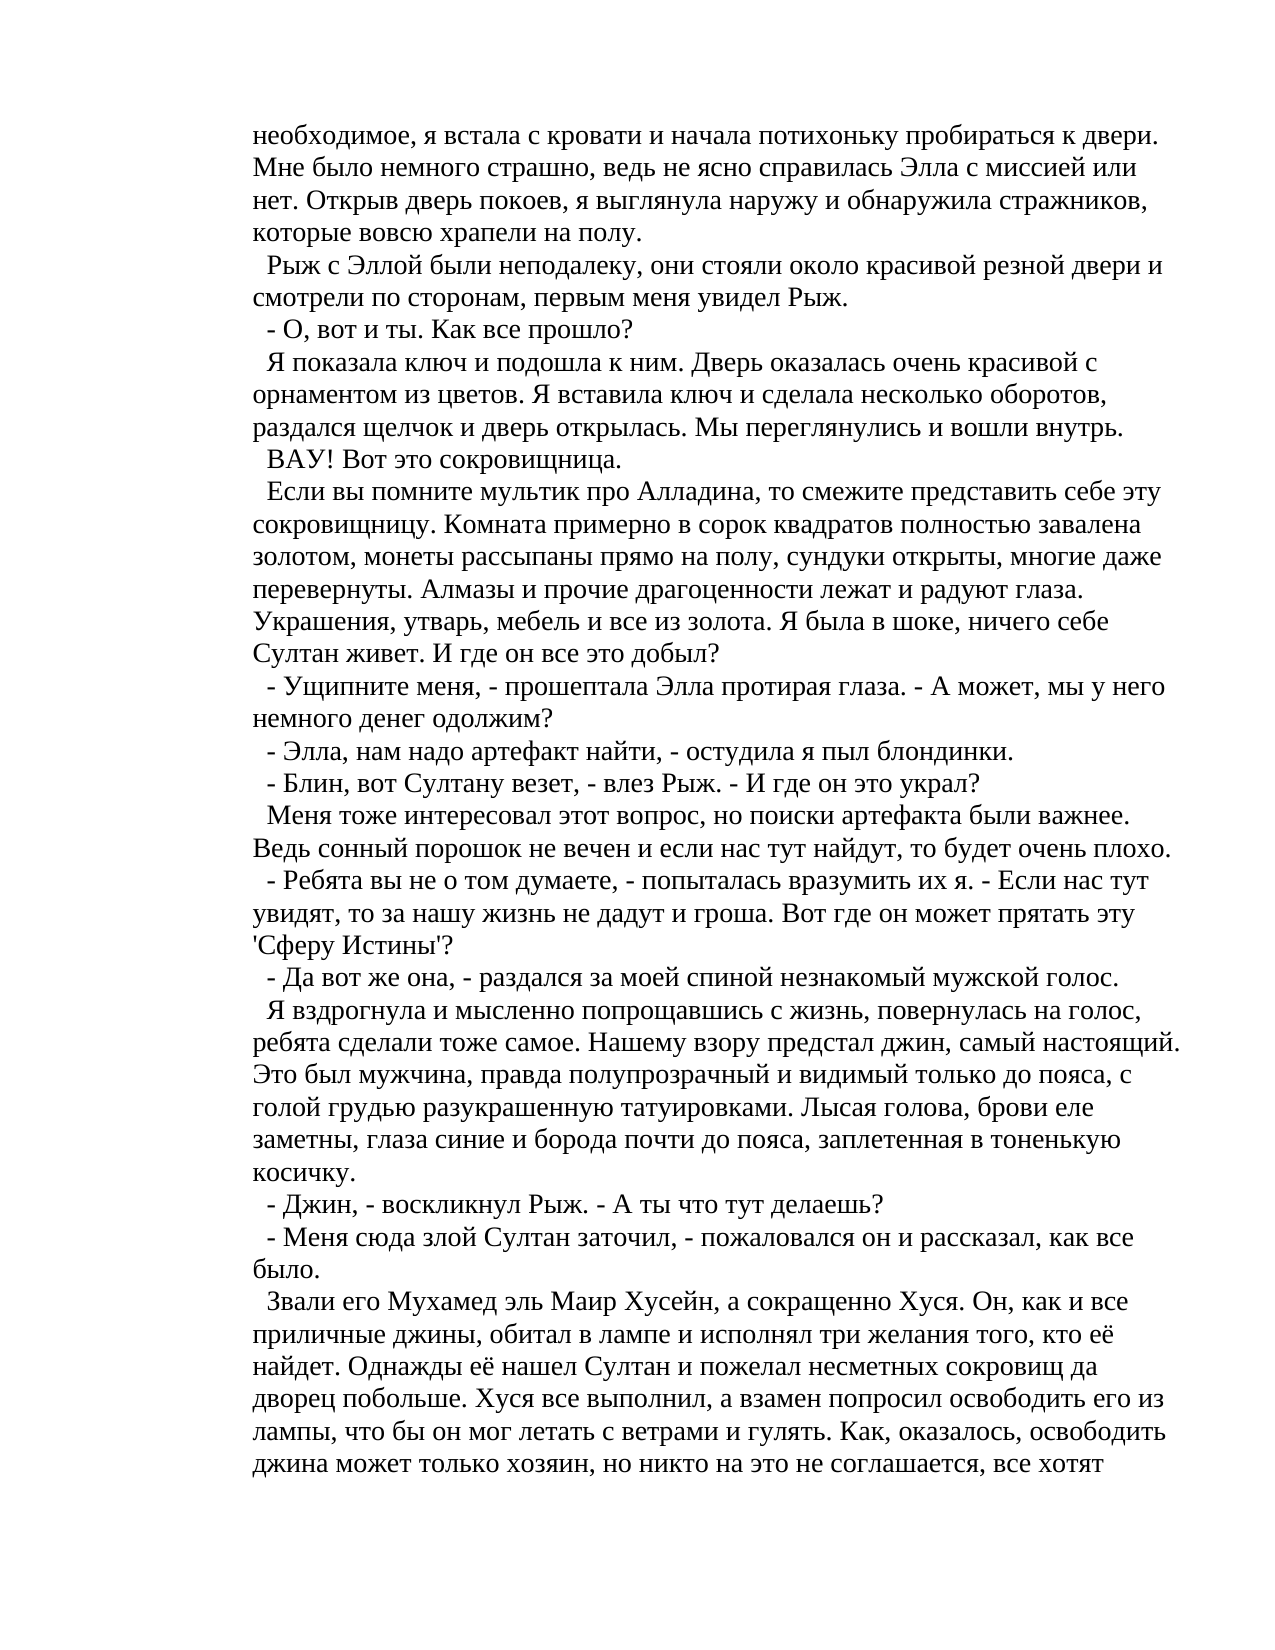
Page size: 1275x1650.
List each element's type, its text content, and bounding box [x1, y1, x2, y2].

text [252, 118, 1186, 248]
text - Блин, вот Султану везет, - влез Рыж. - И где он это украл? [252, 766, 1186, 798]
text Я показала ключ и подошла к ним. Дверь оказалась очень красивой с орнаментом из цветов. Я вставила ключ и сделала несколько оборотов, раздался щелчок и дверь открылась. Мы переглянулись и вошли внутрь. [252, 345, 1186, 442]
text Если вы помните мультик про Алладина, то смежите представить себе эту сокровищницу. Комната примерно в сорок квадратов полностью завалена золотом, монеты рассыпаны прямо на полу, сундуки открыты, многие даже перевернуты. Алмазы и прочие драгоценности лежат и радуют глаза. Украшения, утварь, мебель и все из золота. Я была в шоке, ничего себе Султан живет. И где он все это добыл? [252, 474, 1186, 669]
text - О, вот и ты. Как все прошло? [252, 312, 1186, 345]
text - Ребята вы не о том думаете, - попыталась вразумить их я. - Если нас тут увидят, то за нашу жизнь не дадут и гроша. Вот где он может прятать эту 'Сферу Истины'? [252, 863, 1186, 960]
text - Да вот же она, - раздался за моей спиной незнакомый мужской голос. [252, 960, 1186, 993]
text - Элла, нам надо артефакт найти, - остудила я пыл блондинки. [252, 734, 1186, 766]
text Я вздрогнула и мысленно попрощавшись с жизнь, повернулась на голос, ребята сделали тоже самое. Нашему взору предстал джин, самый настоящий. Это был мужчина, правда полупрозрачный и видимый только до пояса, с голой грудью разукрашенную татуировками. Лысая голова, брови еле заметны, глаза синие и борода почти до пояса, заплетенная в тоненькую косичку. [252, 993, 1186, 1187]
text Рыж с Эллой были неподалеку, они стояли около красивой резной двери и смотрели по сторонам, первым меня увидел Рыж. [252, 248, 1186, 312]
text - Меня сюда злой Султан заточил, - пожаловался он и рассказал, как все было. [252, 1219, 1186, 1284]
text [252, 1284, 1186, 1479]
text - Ущипните меня, - прошептала Элла протирая глаза. - А может, мы у него немного денег одолжим? [252, 669, 1186, 734]
text ВАУ! Вот это сокровищница. [252, 442, 1186, 474]
text - Джин, - воскликнул Рыж. - А ты что тут делаешь? [252, 1187, 1186, 1219]
text Меня тоже интересовал этот вопрос, но поиски артефакта были важнее. Ведь сонный порошок не вечен и если нас тут найдут, то будет очень плохо. [252, 798, 1186, 863]
